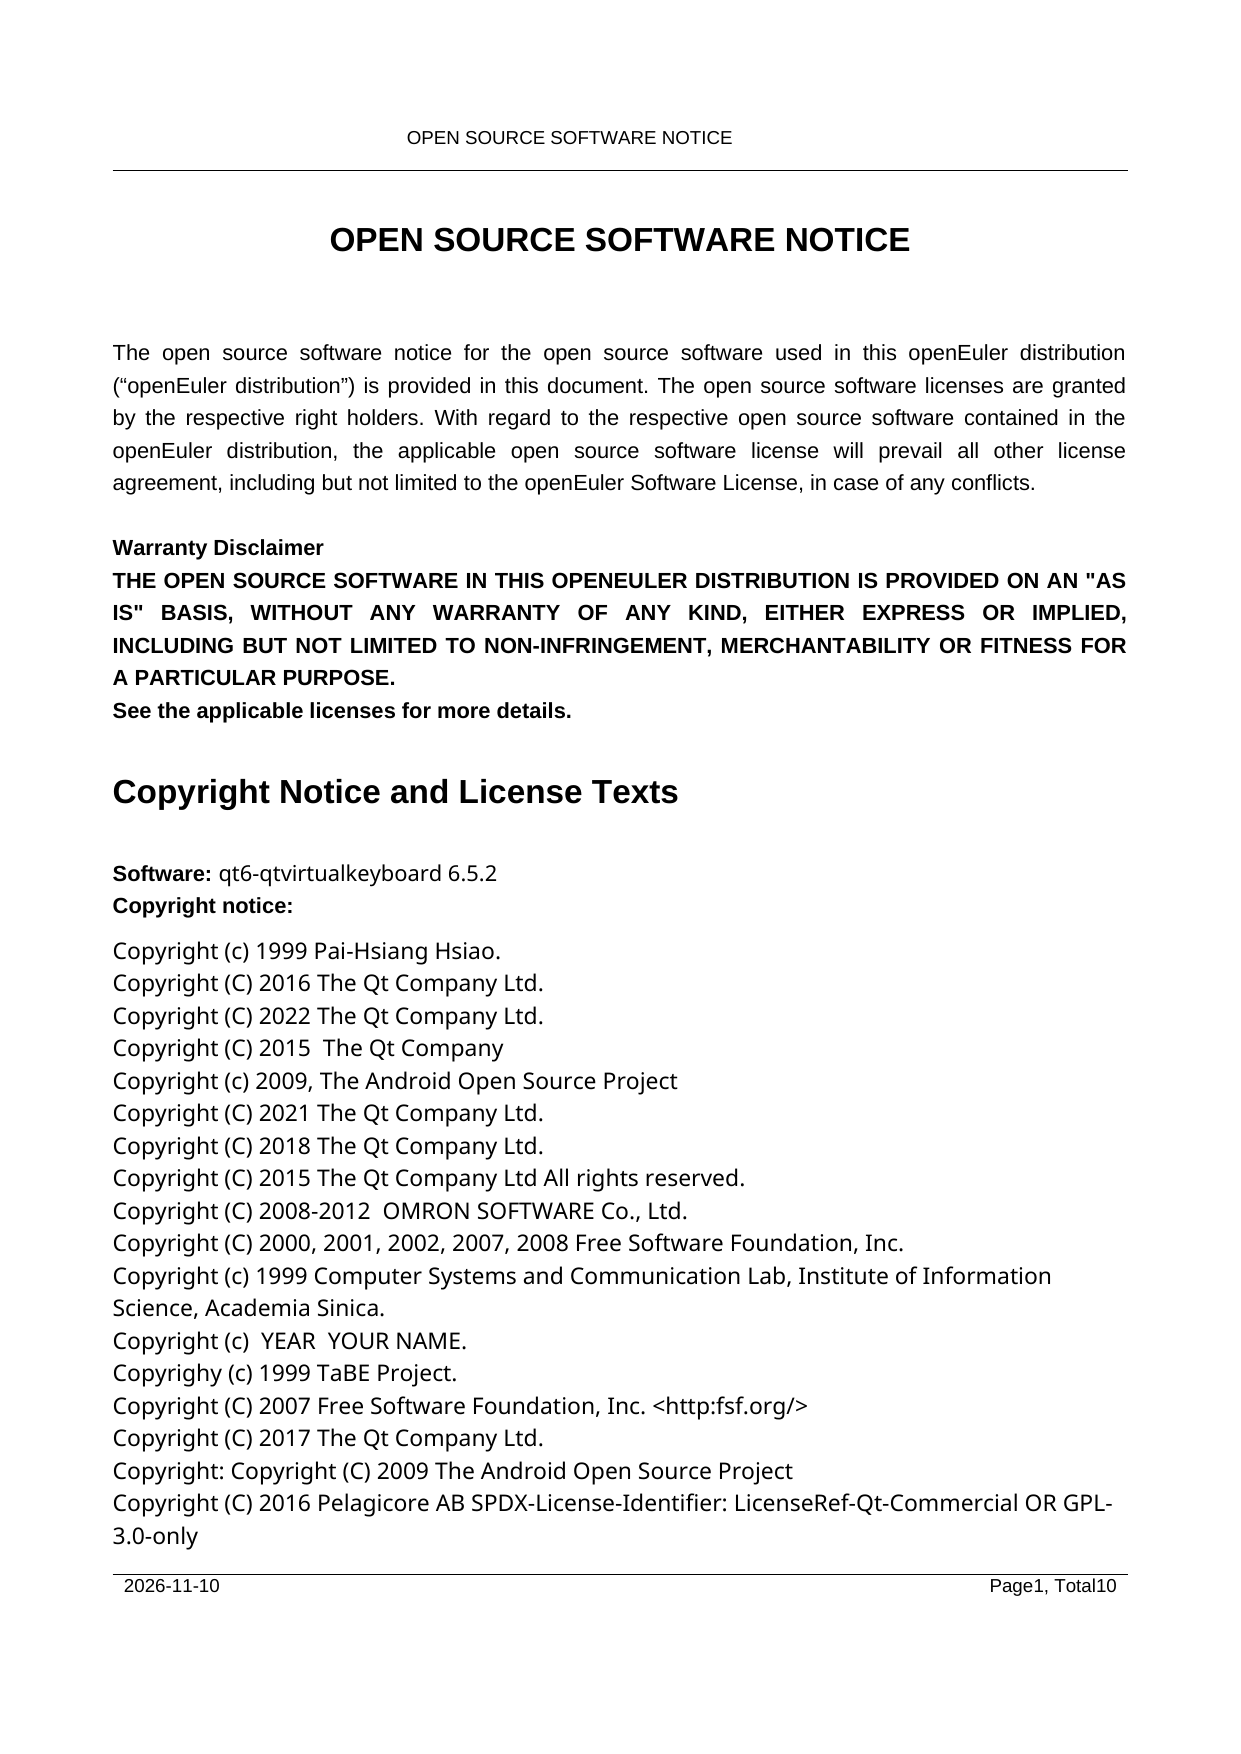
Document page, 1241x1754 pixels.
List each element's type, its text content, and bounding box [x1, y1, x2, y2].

text THE OPEN SOURCE SOFTWARE IN THIS OPENEULER DISTRIBUTION IS PROVIDED ON AN "AS IS" BASIS, WITHOUT ANY WARRANTY OF ANY KIND, EITHER EXPRESS OR IMPLIED, INCLUDING BUT NOT LIMITED TO NON-INFRINGEMENT, MERCHANTABILITY OR FITNESS FOR A PARTICULAR PURPOSE. See the applicable licenses for more details. [112, 564, 1128, 726]
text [112, 934, 1128, 1551]
text The open source software notice for the open source software used in this openEuler distribution (“openEuler distribution”) is provided in this document. The open source software licenses are granted by the respective right holders. With regard to the respective open source software contained in the openEuler distribution, the applicable open source software license will prevail all other license agreement, including but not limited to the openEuler Software License, in case of any conflicts. [112, 336, 1128, 499]
text Copyright Notice and License Texts [112, 759, 1128, 824]
text Warranty Disclaimer [112, 531, 1128, 564]
text OPEN SOURCE SOFTWARE NOTICE [112, 206, 1128, 271]
title Software: qt6-qtvirtualkeyboard 6.5.2 [112, 856, 1128, 889]
text Copyright notice: [112, 889, 1128, 921]
